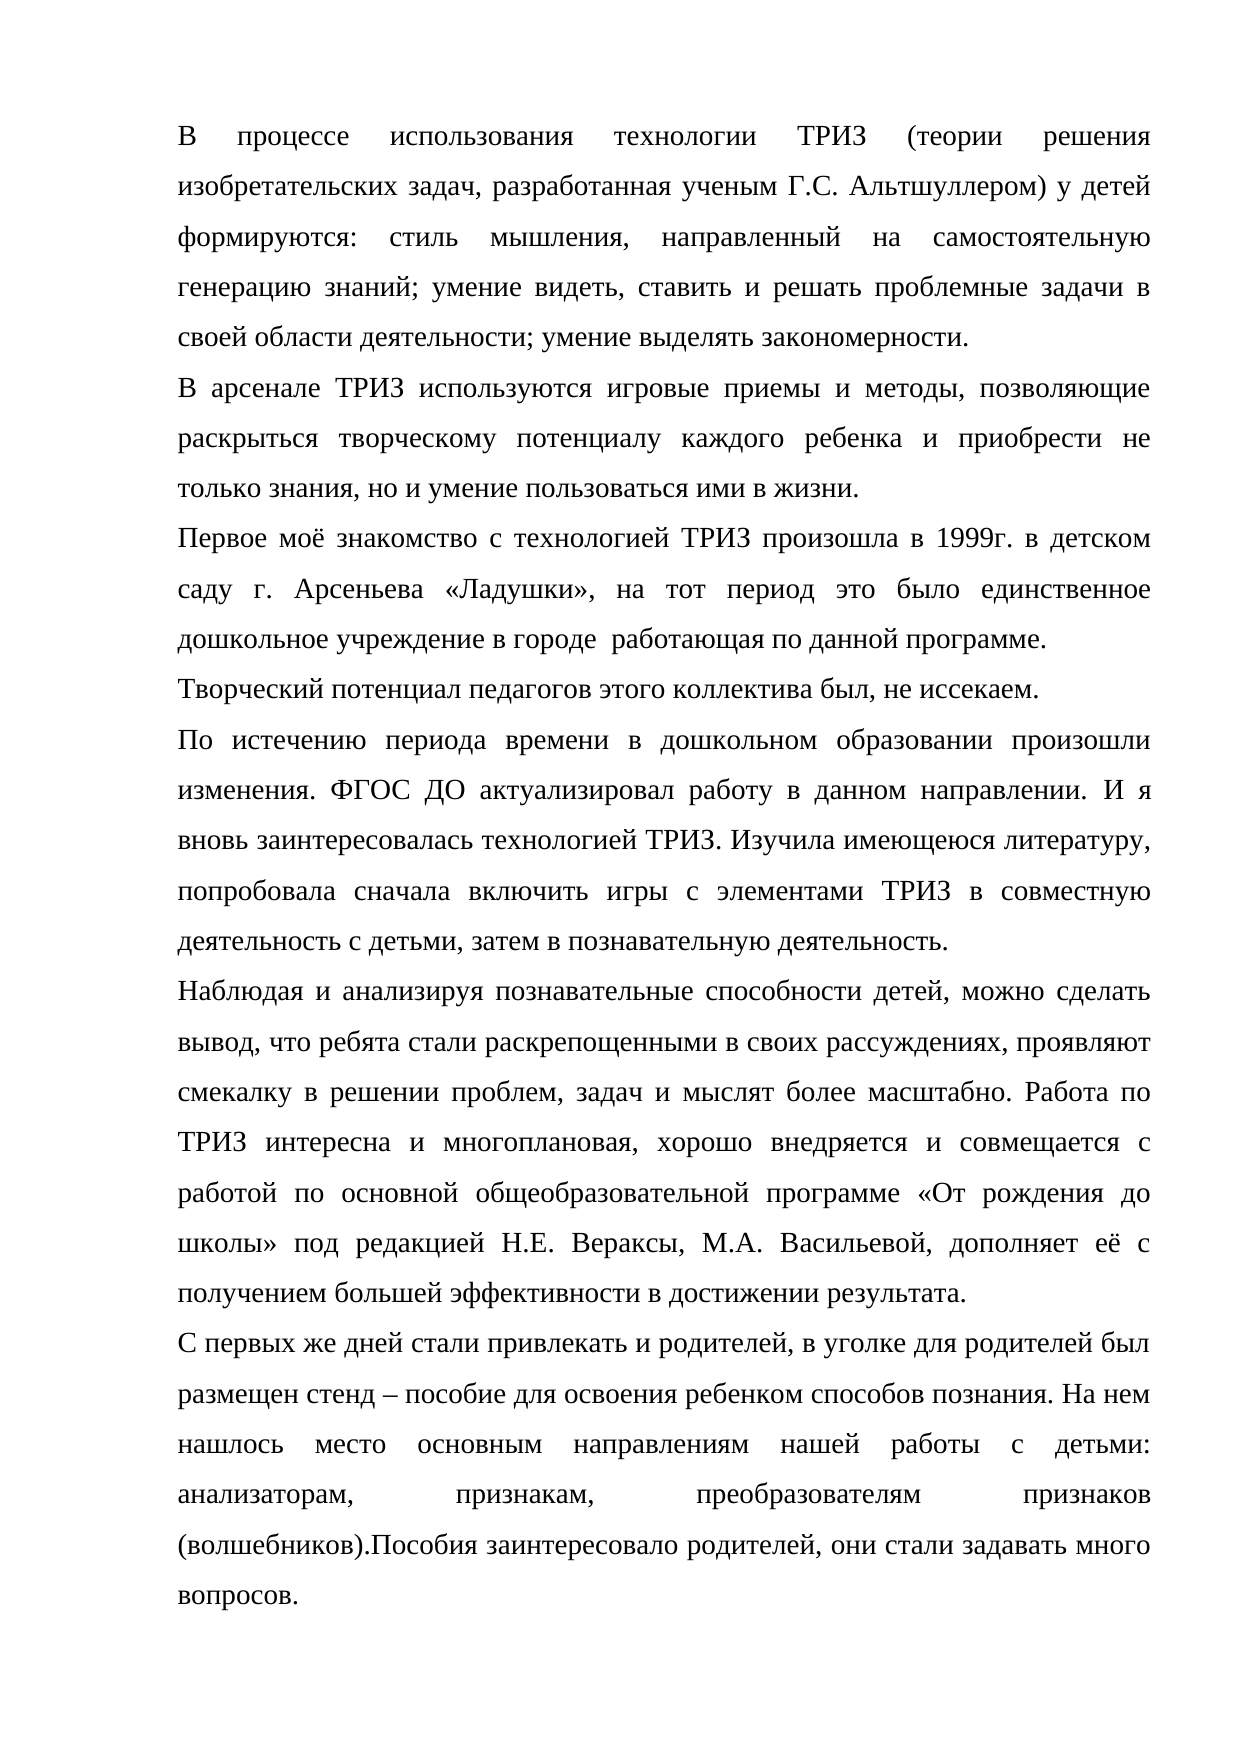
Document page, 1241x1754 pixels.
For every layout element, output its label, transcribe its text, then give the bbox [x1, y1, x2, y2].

text Первое моё знакомство с технологией ТРИЗ произошла в 1999г. в детском саду г. Арсеньева «Ладушки», на тот период это было единственное дошкольное учреждение в городе работающая по данной программе. [177, 521, 1152, 655]
text Творческий потенциал педагогов этого коллектива был, не иссекаем. [177, 672, 1152, 705]
text По истечению периода времени в дошкольном образовании произошли изменения. ФГОС ДО актуализировал работу в данном направлении. И я вновь заинтересовалась технологией ТРИЗ. Изучила имеющеюся литературу, попробовала сначала включить игры с элементами ТРИЗ в совместную деятельность с детьми, затем в познавательную деятельность. [177, 722, 1152, 957]
text Наблюдая и анализируя познавательные способности детей, можно сделать вывод, что ребята стали раскрепощенными в своих рассуждениях, проявляют смекалку в решении проблем, задач и мыслят более масштабно. Работа по ТРИЗ интересна и многоплановая, хорошо внедряется и совмещается с работой по основной общеобразовательной программе «От рождения до школы» под редакцией Н.Е. Вераксы, М.А. Васильевой, дополняет её с получением большей эффективности в достижении результата. [177, 973, 1152, 1309]
text В процессе использования технологии ТРИЗ (теории решения изобретательских задач, разработанная ученым Г.С. Альтшуллером) у детей формируются: стиль мышления, направленный на самостоятельную генерацию знаний; умение видеть, ставить и решать проблемные задачи в своей области деятельности; умение выделять закономерности. [177, 118, 1152, 353]
text В арсенале ТРИЗ используются игровые приемы и методы, позволяющие раскрыться творческому потенциалу каждого ребенка и приобрести не только знания, но и умение пользоваться ими в жизни. [177, 370, 1152, 504]
text С первых же дней стали привлекать и родителей, в уголке для родителей был размещен стенд – пособие для освоения ребенком способов познания. На нем нашлось место основным направлениям нашей работы с детьми: анализаторам, признакам, преобразователям признаков (волшебников).Пособия заинтересовало родителей, они стали задавать много вопросов. [177, 1326, 1152, 1611]
